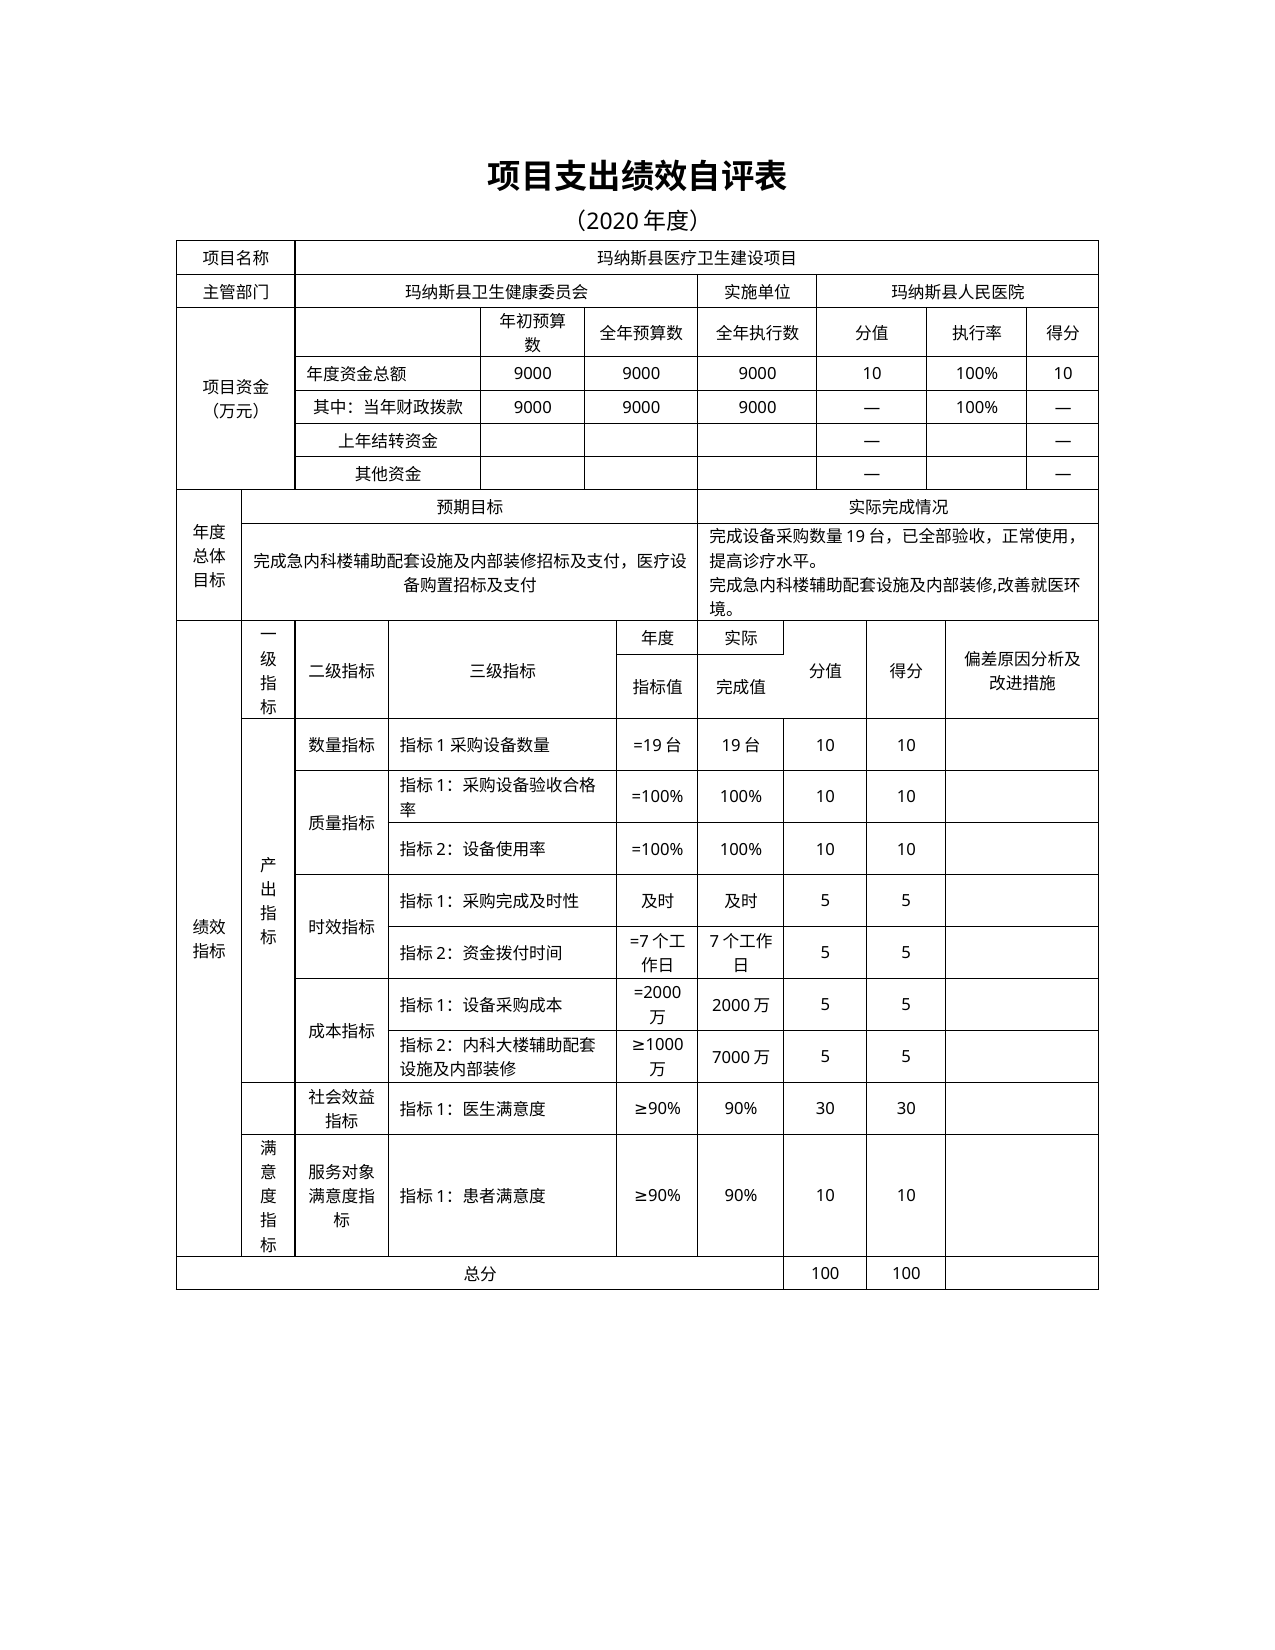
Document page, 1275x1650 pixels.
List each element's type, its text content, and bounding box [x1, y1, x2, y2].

table_cell =19台 [617, 719, 697, 770]
table_cell （2020年度） [176, 198, 1099, 240]
table_cell 100% [927, 357, 1026, 389]
table_cell 其他资金 [296, 457, 480, 489]
table_cell 5 [867, 875, 945, 926]
table_cell 及时 [617, 875, 697, 926]
table_cell — [1027, 457, 1098, 489]
table_cell 年度总体目标 [177, 490, 241, 620]
table_cell [585, 424, 697, 456]
table_cell 主管部门 [177, 275, 294, 307]
table_cell 指标1：设备采购成本 [389, 979, 616, 1030]
table_cell 项目名称 [177, 241, 294, 274]
table_cell 10 [867, 719, 945, 770]
table_cell 玛纳斯县医疗卫生建设项目 [296, 241, 1098, 274]
table_cell [296, 308, 480, 356]
table_cell 7个工作日 [698, 927, 783, 978]
table_cell 项目资金（万元） [177, 308, 294, 489]
table_cell 30 [867, 1083, 945, 1134]
table_cell 9000 [481, 391, 584, 423]
table_cell 5 [867, 979, 945, 1030]
table_cell ≥90% [617, 1135, 697, 1256]
table_cell [242, 1083, 294, 1134]
table_cell [946, 875, 1098, 926]
table_cell [946, 979, 1098, 1030]
table_cell 社会效益指标 [296, 1083, 388, 1134]
table_cell 二级指标 [296, 621, 388, 718]
table_cell 10 [784, 719, 866, 770]
table_cell 9000 [698, 391, 816, 423]
table_cell 5 [784, 979, 866, 1030]
table_cell 10 [867, 771, 945, 822]
table_cell [927, 424, 1026, 456]
table_cell 10 [784, 823, 866, 874]
table_cell 指标2：设备使用率 [389, 823, 616, 874]
table_cell 9000 [585, 391, 697, 423]
table_cell 30 [784, 1083, 866, 1134]
table_cell 100% [698, 823, 783, 874]
table_cell 实际 [698, 621, 783, 653]
table_cell [946, 1135, 1098, 1256]
table_cell 19台 [698, 719, 783, 770]
table_cell 指标1 采购设备数量 [389, 719, 616, 770]
table_cell 年度 [617, 621, 697, 653]
table_cell 指标值 [617, 655, 697, 718]
table_cell 5 [784, 927, 866, 978]
table_cell 执行率 [927, 308, 1026, 356]
table_cell 年初预算数 [481, 308, 584, 356]
table_cell 9000 [585, 357, 697, 389]
table_cell 指标1：采购设备验收合格率 [389, 771, 616, 822]
table_cell 完成急内科楼辅助配套设施及内部装修招标及支付，医疗设备购置招标及支付 [242, 524, 697, 620]
table_cell =7个工作日 [617, 927, 697, 978]
table_cell 完成值 [698, 655, 784, 718]
table_cell 产出指标 [242, 719, 294, 1082]
table_cell [946, 927, 1098, 978]
table_cell — [1027, 391, 1098, 423]
table_cell ≥1000万 [617, 1031, 697, 1082]
table_cell — [817, 391, 926, 423]
table_cell 10 [1027, 357, 1098, 389]
table_cell 10 [817, 357, 926, 389]
table_cell 完成设备采购数量19台，已全部验收，正常使用，提高诊疗水平。 完成急内科楼辅助配套设施及内部装修,改善就医环境。 [698, 524, 1098, 620]
table_cell [946, 1083, 1098, 1134]
table_cell 数量指标 [296, 719, 388, 770]
table_cell 10 [867, 823, 945, 874]
table_cell 玛纳斯县人民医院 [817, 275, 1098, 307]
table_cell [585, 457, 697, 489]
table_cell [698, 457, 816, 489]
table_cell — [817, 457, 926, 489]
table_cell — [817, 424, 926, 456]
table_cell 年度资金总额 [296, 357, 480, 389]
table_cell 时效指标 [296, 875, 388, 978]
table_cell 实际完成情况 [698, 490, 1098, 522]
table_cell 5 [867, 927, 945, 978]
table_cell 7000万 [698, 1031, 783, 1082]
table_cell 100% [927, 391, 1026, 423]
table_cell — [1027, 424, 1098, 456]
table_cell [481, 457, 584, 489]
table_cell 成本指标 [296, 979, 388, 1082]
table_cell 指标1：患者满意度 [389, 1135, 616, 1256]
table_cell 质量指标 [296, 771, 388, 874]
table_header 项目支出绩效自评表 [176, 150, 1099, 198]
table_cell 全年预算数 [585, 308, 697, 356]
table_cell 10 [784, 1135, 866, 1256]
table_cell 分值 [784, 621, 866, 718]
table_cell 指标2：资金拨付时间 [389, 927, 616, 978]
table_cell 一级指标 [242, 621, 294, 718]
table_cell 得分 [867, 621, 945, 718]
table_cell 满意度指标 [242, 1135, 294, 1256]
table_cell [946, 771, 1098, 822]
table_cell 100 [867, 1257, 945, 1289]
table_cell 5 [867, 1031, 945, 1082]
table_cell 得分 [1027, 308, 1098, 356]
table_cell [946, 1257, 1098, 1289]
table_cell 90% [698, 1083, 783, 1134]
table_cell 5 [784, 1031, 866, 1082]
table_cell 2000万 [698, 979, 783, 1030]
table_cell =100% [617, 823, 697, 874]
table_cell [927, 457, 1026, 489]
table_cell 服务对象满意度指标 [296, 1135, 388, 1256]
table_cell [946, 1031, 1098, 1082]
table_cell 实施单位 [698, 275, 816, 307]
table_cell 三级指标 [389, 621, 616, 718]
table_cell [946, 719, 1098, 770]
table_cell [481, 424, 584, 456]
table_cell 偏差原因分析及改进措施 [946, 621, 1098, 718]
table_cell 总分 [177, 1257, 783, 1289]
table_cell 90% [698, 1135, 783, 1256]
table_cell 分值 [817, 308, 926, 356]
table_cell 9000 [698, 357, 816, 389]
table_cell 上年结转资金 [296, 424, 480, 456]
table_cell 指标2：内科大楼辅助配套设施及内部装修 [389, 1031, 616, 1082]
table_cell ≥90% [617, 1083, 697, 1134]
table_cell 100% [698, 771, 783, 822]
table_cell 玛纳斯县卫生健康委员会 [296, 275, 697, 307]
table_cell 全年执行数 [698, 308, 816, 356]
table_cell 100 [784, 1257, 866, 1289]
table_cell 其中：当年财政拨款 [296, 391, 480, 423]
table_cell 及时 [698, 875, 783, 926]
table_cell =100% [617, 771, 697, 822]
table_cell 预期目标 [242, 490, 697, 522]
table_cell 指标1：医生满意度 [389, 1083, 616, 1134]
table_cell 9000 [481, 357, 584, 389]
table_cell =2000万 [617, 979, 697, 1030]
table_cell [698, 424, 816, 456]
table_cell 指标1：采购完成及时性 [389, 875, 616, 926]
table_cell 5 [784, 875, 866, 926]
table_cell [946, 823, 1098, 874]
table_cell 绩效指标 [177, 621, 241, 1256]
table_cell 10 [867, 1135, 945, 1256]
table_cell 10 [784, 771, 866, 822]
